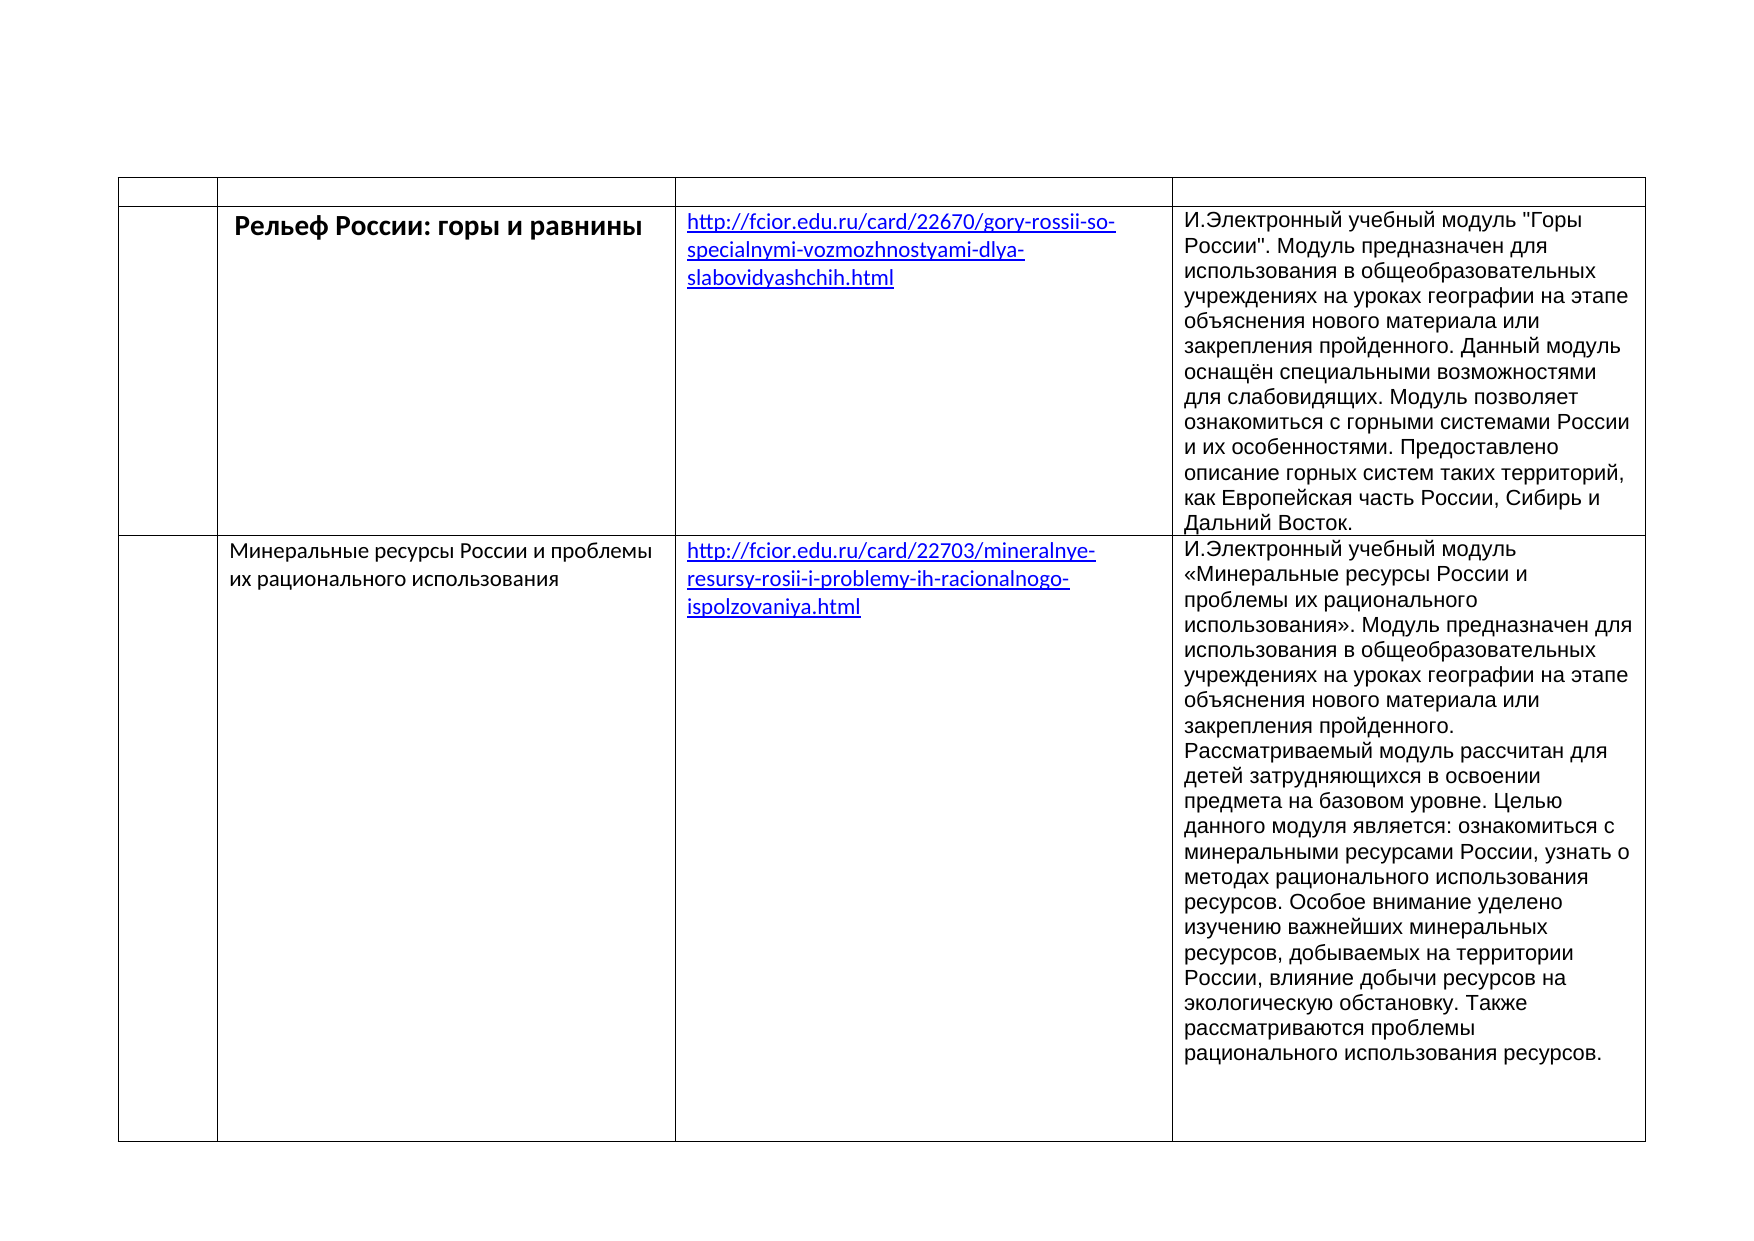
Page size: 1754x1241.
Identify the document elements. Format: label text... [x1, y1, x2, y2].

table_cell http://fcior.edu.ru/card/22670/gory-rossii-so-specialnymi-vozmozhnostyami-dlya-slabovidyashchih.html [676, 207, 1172, 535]
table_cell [218, 536, 675, 1141]
table_cell [119, 178, 217, 206]
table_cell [676, 178, 1172, 206]
table_cell [218, 178, 675, 206]
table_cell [676, 536, 1172, 1141]
table_cell И.Электронный учебный модуль "Горы России". Модуль предназначен для использования в общеобразовательных учреждениях на уроках географии на этапе объяснения нового материала или закрепления пройденного. Данный модуль оснащён специальными возможностями для слабовидящих. Модуль позволяет ознакомиться с горными системами России и их особенностями. Предоставлено описание горных систем таких территорий, как Европейская часть России, Сибирь и Дальний Восток. [1173, 207, 1645, 535]
table_cell Рельеф России: горы и равнины [218, 207, 675, 535]
table_cell [119, 207, 217, 535]
table_cell [119, 536, 217, 1141]
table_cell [1173, 178, 1645, 206]
